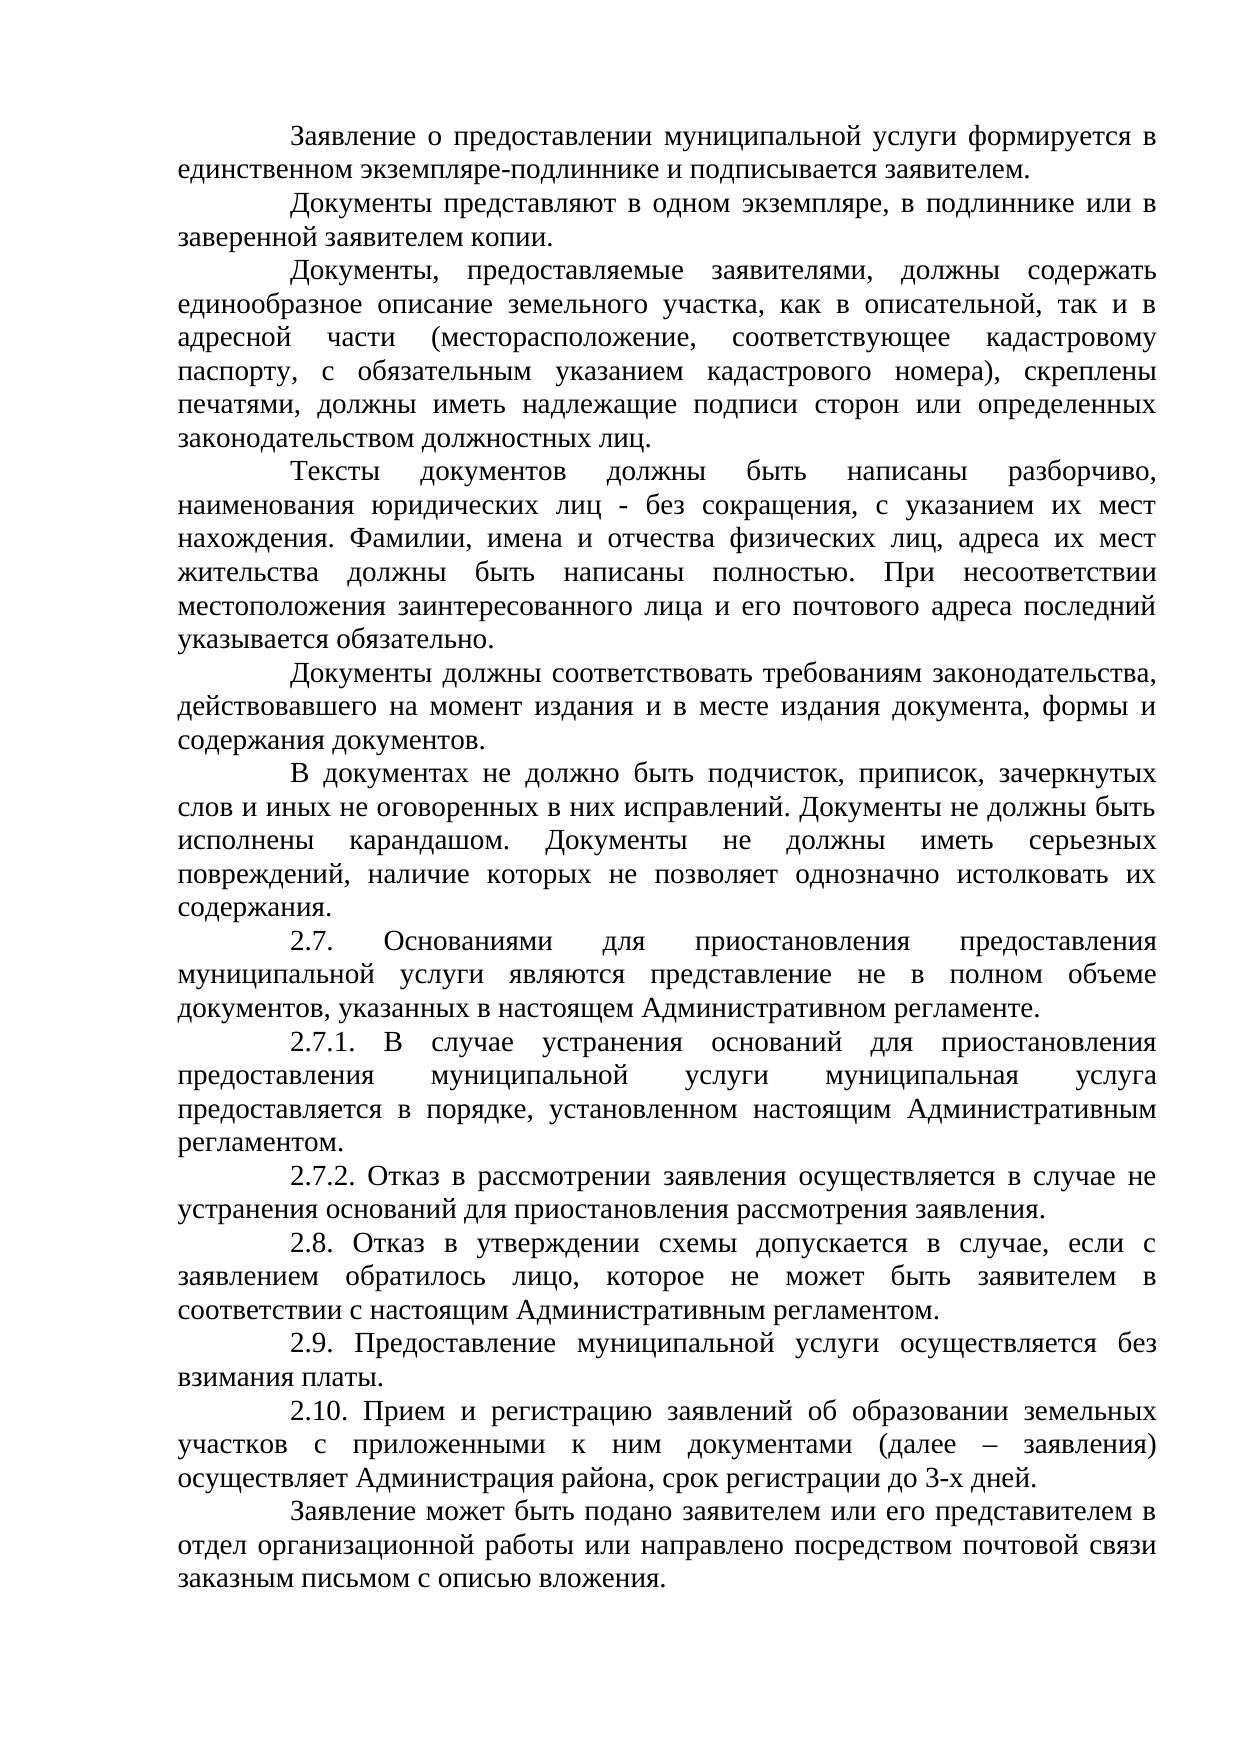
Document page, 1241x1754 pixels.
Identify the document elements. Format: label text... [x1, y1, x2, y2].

text 2.10. Прием и регистрацию заявлений об образовании земельных участков с приложенными к ним документами (далее – заявления) осуществляет Администрация района, срок регистрации до 3-х дней. [177, 1393, 1157, 1493]
text Документы должны соответствовать требованиям законодательства, действовавшего на момент издания и в месте издания документа, формы и содержания документов. [177, 655, 1157, 755]
text 2.7. Основаниями для приостановления предоставления муниципальной услуги являются представление не в полном объеме документов, указанных в настоящем Административном регламенте. [177, 923, 1157, 1024]
text 2.7.2. Отказ в рассмотрении заявления осуществляется в случае не устранения оснований для приостановления рассмотрения заявления. [177, 1158, 1157, 1225]
text Тексты документов должны быть написаны разборчиво, наименования юридических лиц - без сокращения, с указанием их мест нахождения. Фамилии, имена и отчества физических лиц, адреса их мест жительства должны быть написаны полностью. При несоответствии местоположения заинтересованного лица и его почтового адреса последний указывается обязательно. [177, 453, 1157, 655]
text Заявление может быть подано заявителем или его представителем в отдел организационной работы или направлено посредством почтовой связи заказным письмом с описью вложения. [177, 1493, 1157, 1594]
text В документах не должно быть подчисток, приписок, зачеркнутых слов и иных не оговоренных в них исправлений. Документы не должны быть исполнены карандашом. Документы не должны иметь серьезных повреждений, наличие которых не позволяет однозначно истолковать их содержания. [177, 755, 1157, 923]
text 2.8. Отказ в утверждении схемы допускается в случае, если с заявлением обратилось лицо, которое не может быть заявителем в соответствии с настоящим Административным регламентом. [177, 1225, 1157, 1326]
text Заявление о предоставлении муниципальной услуги формируется в единственном экземпляре-подлиннике и подписывается заявителем. [177, 118, 1157, 185]
text Документы, предоставляемые заявителями, должны содержать единообразное описание земельного участка, как в описательной, так и в адресной части (месторасположение, соответствующее кадастровому паспорту, с обязательным указанием кадастрового номера), скреплены печатями, должны иметь надлежащие подписи сторон или определенных законодательством должностных лиц. [177, 252, 1157, 453]
text 2.7.1. В случае устранения оснований для приостановления предоставления муниципальной услуги муниципальная услуга предоставляется в порядке, установленном настоящим Административным регламентом. [177, 1024, 1157, 1158]
text 2.9. Предоставление муниципальной услуги осуществляется без взимания платы. [177, 1326, 1157, 1393]
text Документы представляют в одном экземпляре, в подлиннике или в заверенной заявителем копии. [177, 185, 1157, 252]
